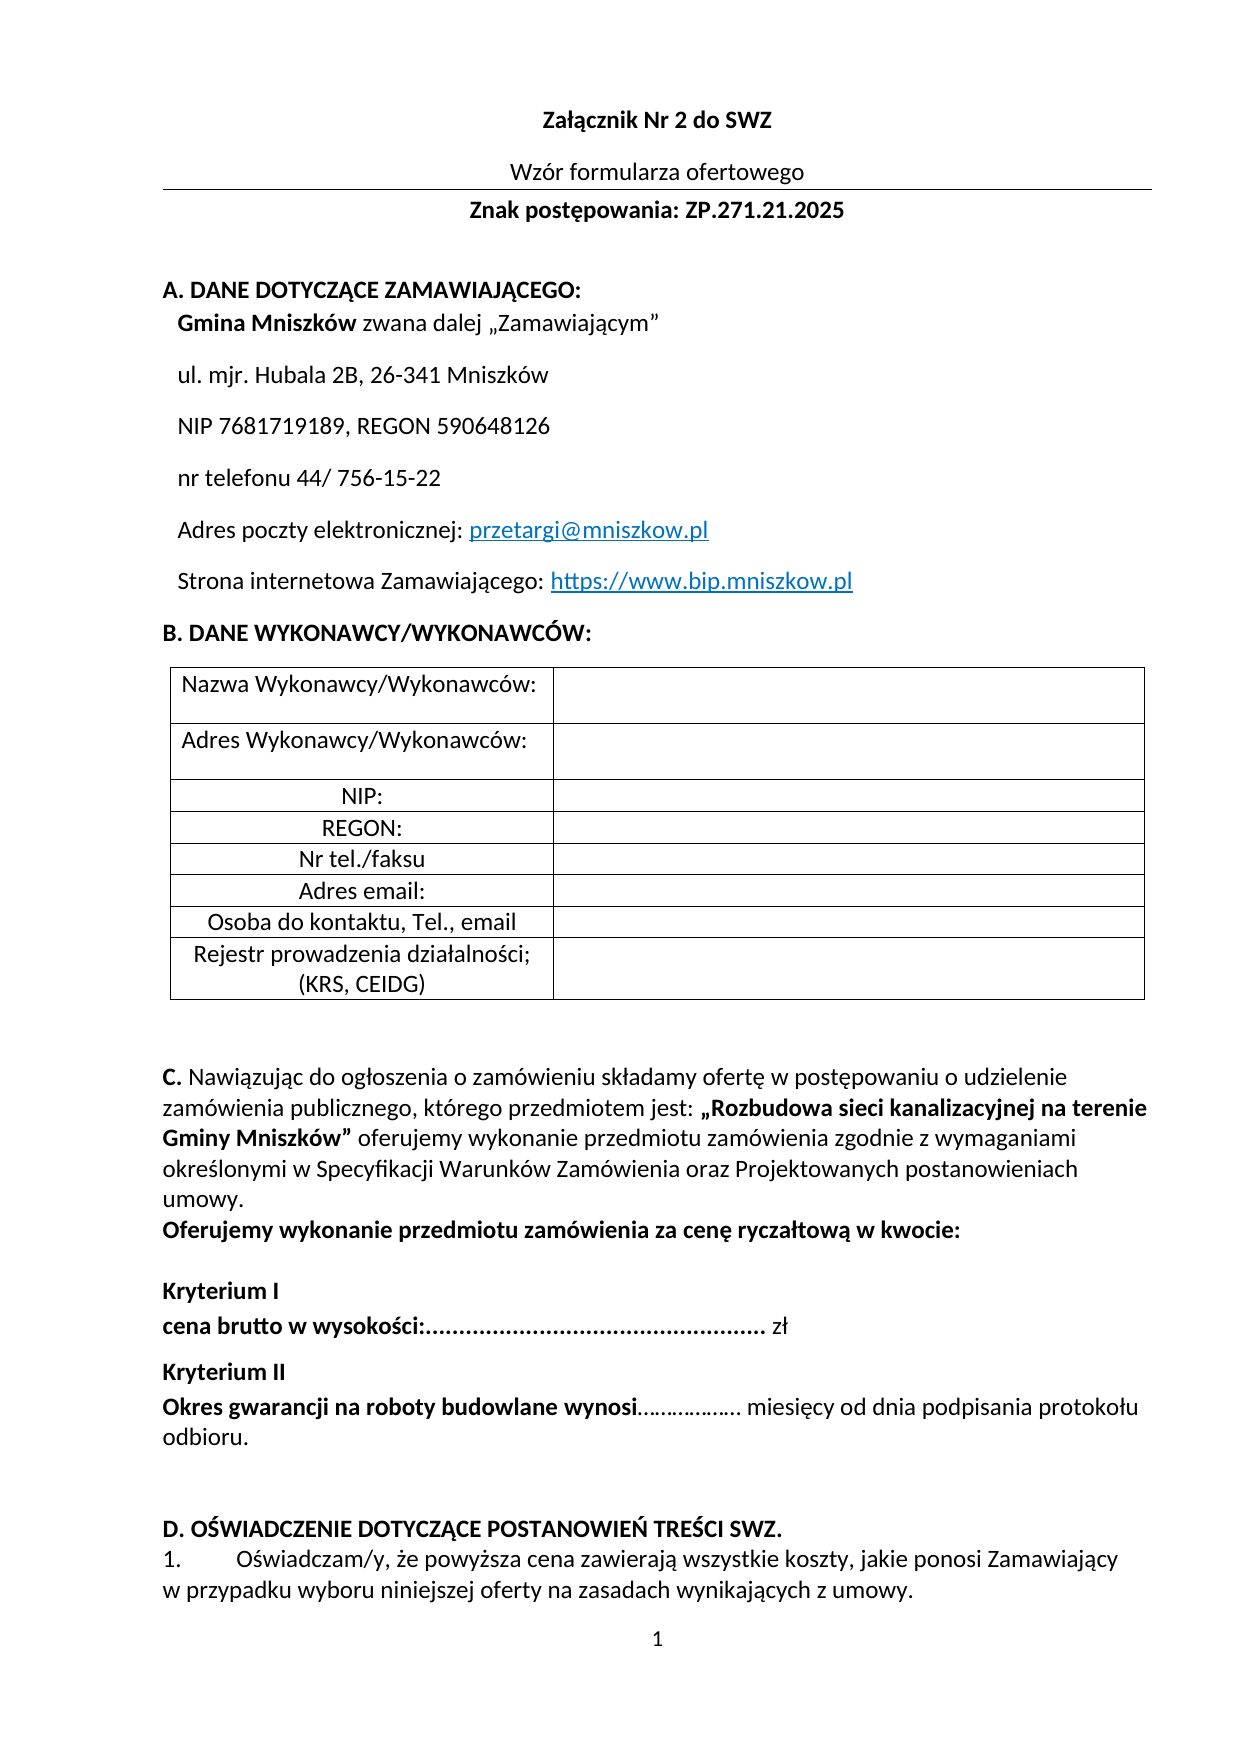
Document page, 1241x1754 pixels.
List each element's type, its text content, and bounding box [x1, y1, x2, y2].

table_cell [554, 938, 1144, 999]
table_cell [1133, 812, 1144, 842]
text Gmina Mniszków zwana dalej „Zamawiającym” [177, 307, 1152, 338]
text Załącznik Nr 2 do SWZ [162, 104, 1152, 135]
table_header [554, 668, 1144, 723]
text Kryterium II [162, 1356, 1152, 1386]
table_header Nazwa Wykonawcy/Wykonawców: [171, 668, 553, 723]
text Kryterium I [162, 1275, 1152, 1305]
text w przypadku wyboru niniejszej oferty na zasadach wynikających z umowy. [162, 1574, 1152, 1604]
text C. Nawiązując do ogłoszenia o zamówieniu składamy ofertę w postępowaniu o udzielenie zamówienia publicznego, którego przedmiotem jest: „Rozbudowa sieci kanalizacyjnej na terenie Gminy Mniszków” oferujemy wykonanie przedmiotu zamówienia zgodnie z wymaganiami określonymi w Specyfikacji Warunków Zamówienia oraz Projektowanych postanowieniach umowy. [162, 1061, 1152, 1214]
table_cell [1133, 875, 1144, 906]
text cena brutto w wysokości:................................................... zł [162, 1310, 1152, 1340]
table_cell [554, 812, 565, 842]
table_cell Adres Wykonawcy/Wykonawców: [171, 724, 553, 779]
table_cell [1133, 907, 1144, 937]
table_cell [554, 724, 1144, 779]
table_cell [1133, 780, 1144, 811]
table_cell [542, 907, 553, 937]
table_cell [554, 875, 565, 906]
text Adres poczty elektronicznej: przetargi@mniszkow.pl [177, 514, 1152, 544]
text NIP 7681719189, REGON 590648126 [177, 411, 1152, 441]
text Wzór formularza ofertowego [162, 156, 1152, 190]
table_cell [1133, 844, 1144, 874]
table_cell [554, 780, 565, 811]
text Znak postępowania: ZP.271.21.2025 [162, 194, 1152, 225]
text nr telefonu 44/ 756-15-22 [177, 462, 1152, 493]
text Strona internetowa Zamawiającego: https://www.bip.mniszkow.pl [177, 566, 1152, 596]
text 1. Oświadczam/y, że powyższa cena zawierają wszystkie koszty, jakie ponosi Zamawiający [162, 1543, 1152, 1574]
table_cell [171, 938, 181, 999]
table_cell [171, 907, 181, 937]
text Oferujemy wykonanie przedmiotu zamówienia za cenę ryczałtową w kwocie: [162, 1214, 1152, 1244]
text B. DANE WYKONAWCY/WYKONAWCÓW: [162, 617, 1152, 648]
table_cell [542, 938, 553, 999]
text ul. mjr. Hubala 2B, 26-341 Mniszków [177, 359, 1152, 389]
text A. DANE DOTYCZĄCE ZAMAWIAJĄCEGO: [162, 274, 1152, 305]
text D. OŚWIADCZENIE DOTYCZĄCE POSTANOWIEŃ TREŚCI SWZ. [162, 1513, 1152, 1543]
table_cell [554, 844, 565, 874]
text Okres gwarancji na roboty budowlane wynosi……………… miesięcy od dnia podpisania protokołu odbioru. [162, 1391, 1152, 1452]
table_cell [554, 907, 565, 937]
